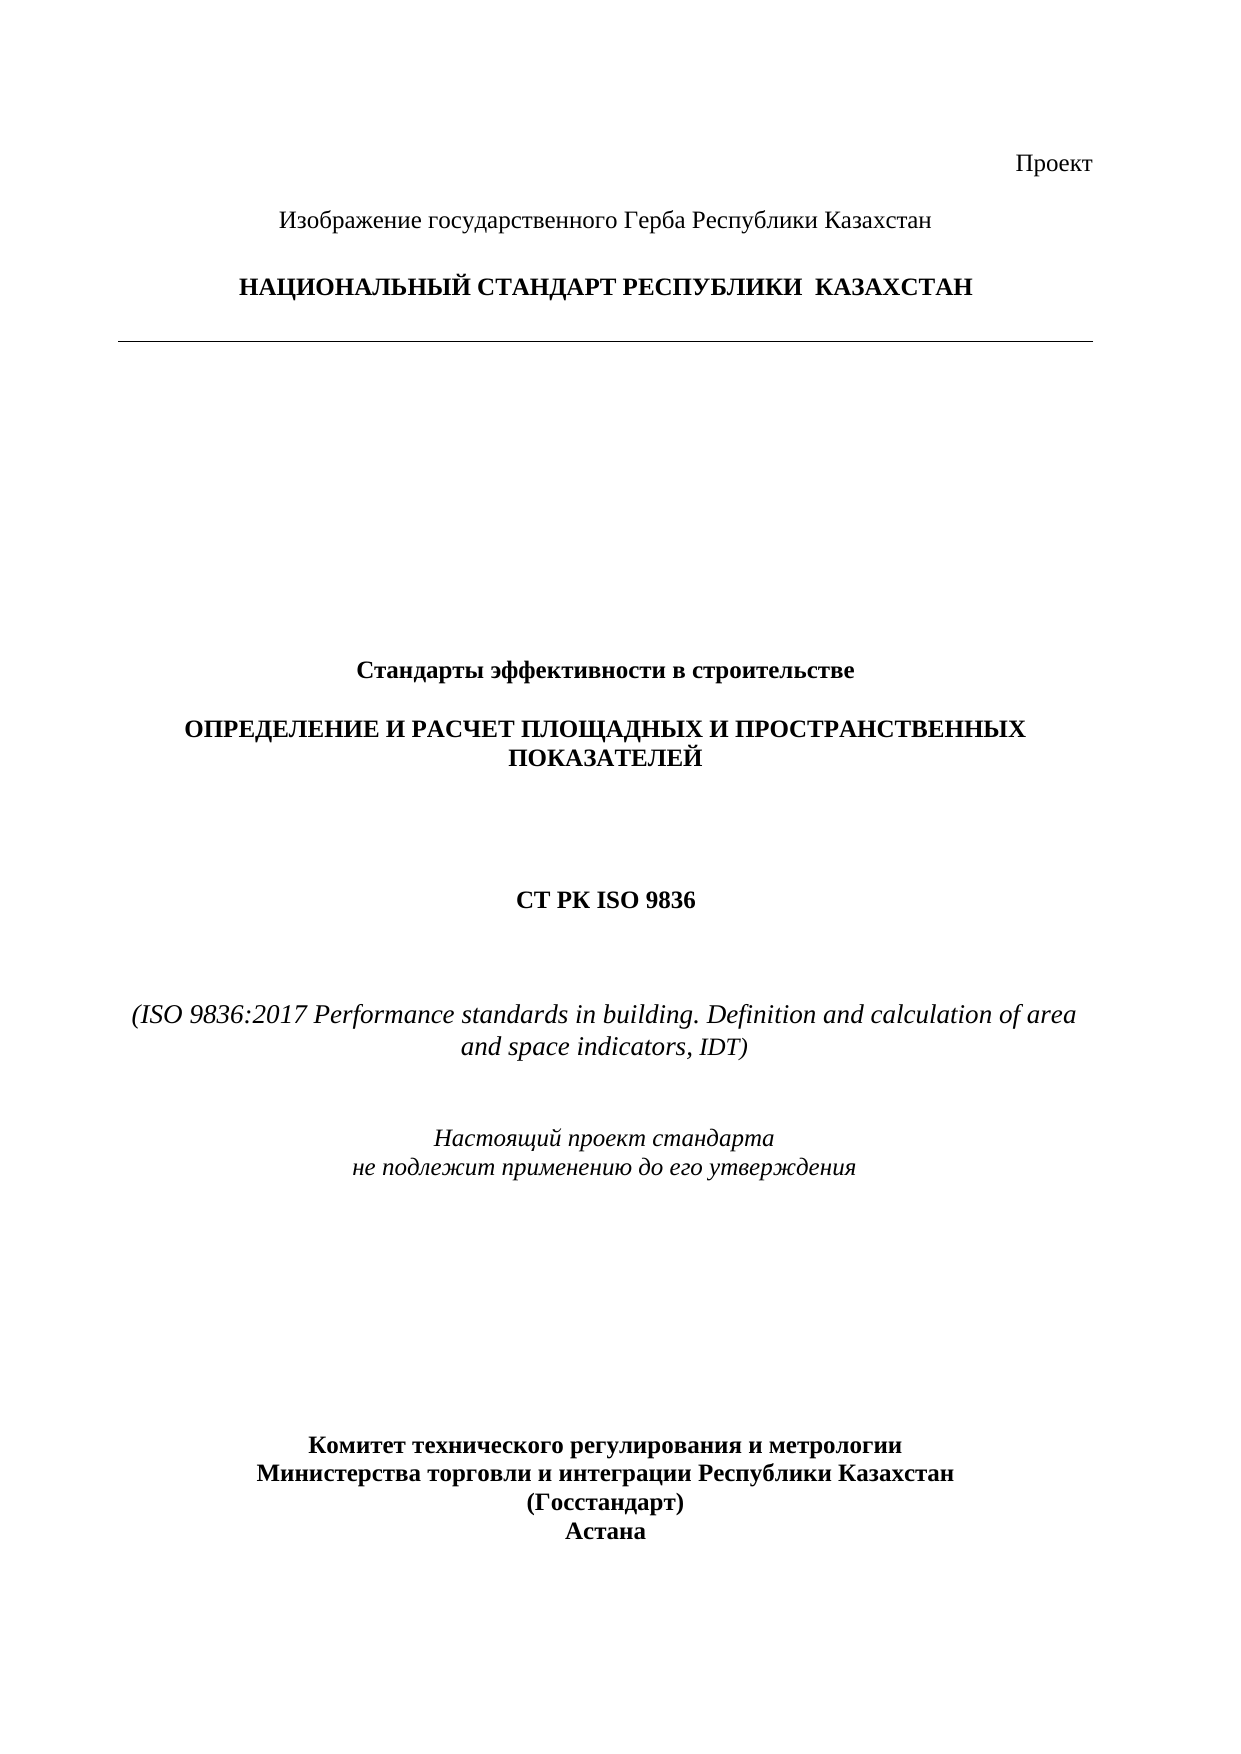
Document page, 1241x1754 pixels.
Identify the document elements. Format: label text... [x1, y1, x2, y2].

text Настоящий проект стандарта [118, 1123, 1092, 1152]
text Проект [118, 148, 1092, 176]
text Изображение государственного Герба Республики Казахстан [118, 205, 1092, 234]
text Комитет технического регулирования и метрологии [118, 1430, 1092, 1458]
text не подлежит применению до его утверждения [118, 1152, 1092, 1181]
text Стандарты эффективности в строительстве [118, 656, 1092, 684]
text (Госстандарт) [118, 1487, 1092, 1516]
text (ISO 9836:2017 Performance standards in building. Definition and calculation of area and space indicators, IDT) [118, 998, 1092, 1061]
text НАЦИОНАЛЬНЫЙ СТАНДАРТ РЕСПУБЛИКИ КАЗАХСТАН [118, 272, 1093, 301]
text Астана [118, 1516, 1092, 1545]
text СТ РК ISO 9836 [118, 885, 1093, 913]
text Министерства торговли и интеграции Республики Казахстан [118, 1458, 1092, 1487]
text ОПРЕДЕЛЕНИЕ И РАСЧЕТ ПЛОЩАДНЫХ И ПРОСТРАНСТВЕННЫХ ПОКАЗАТЕЛЕЙ [118, 714, 1092, 771]
